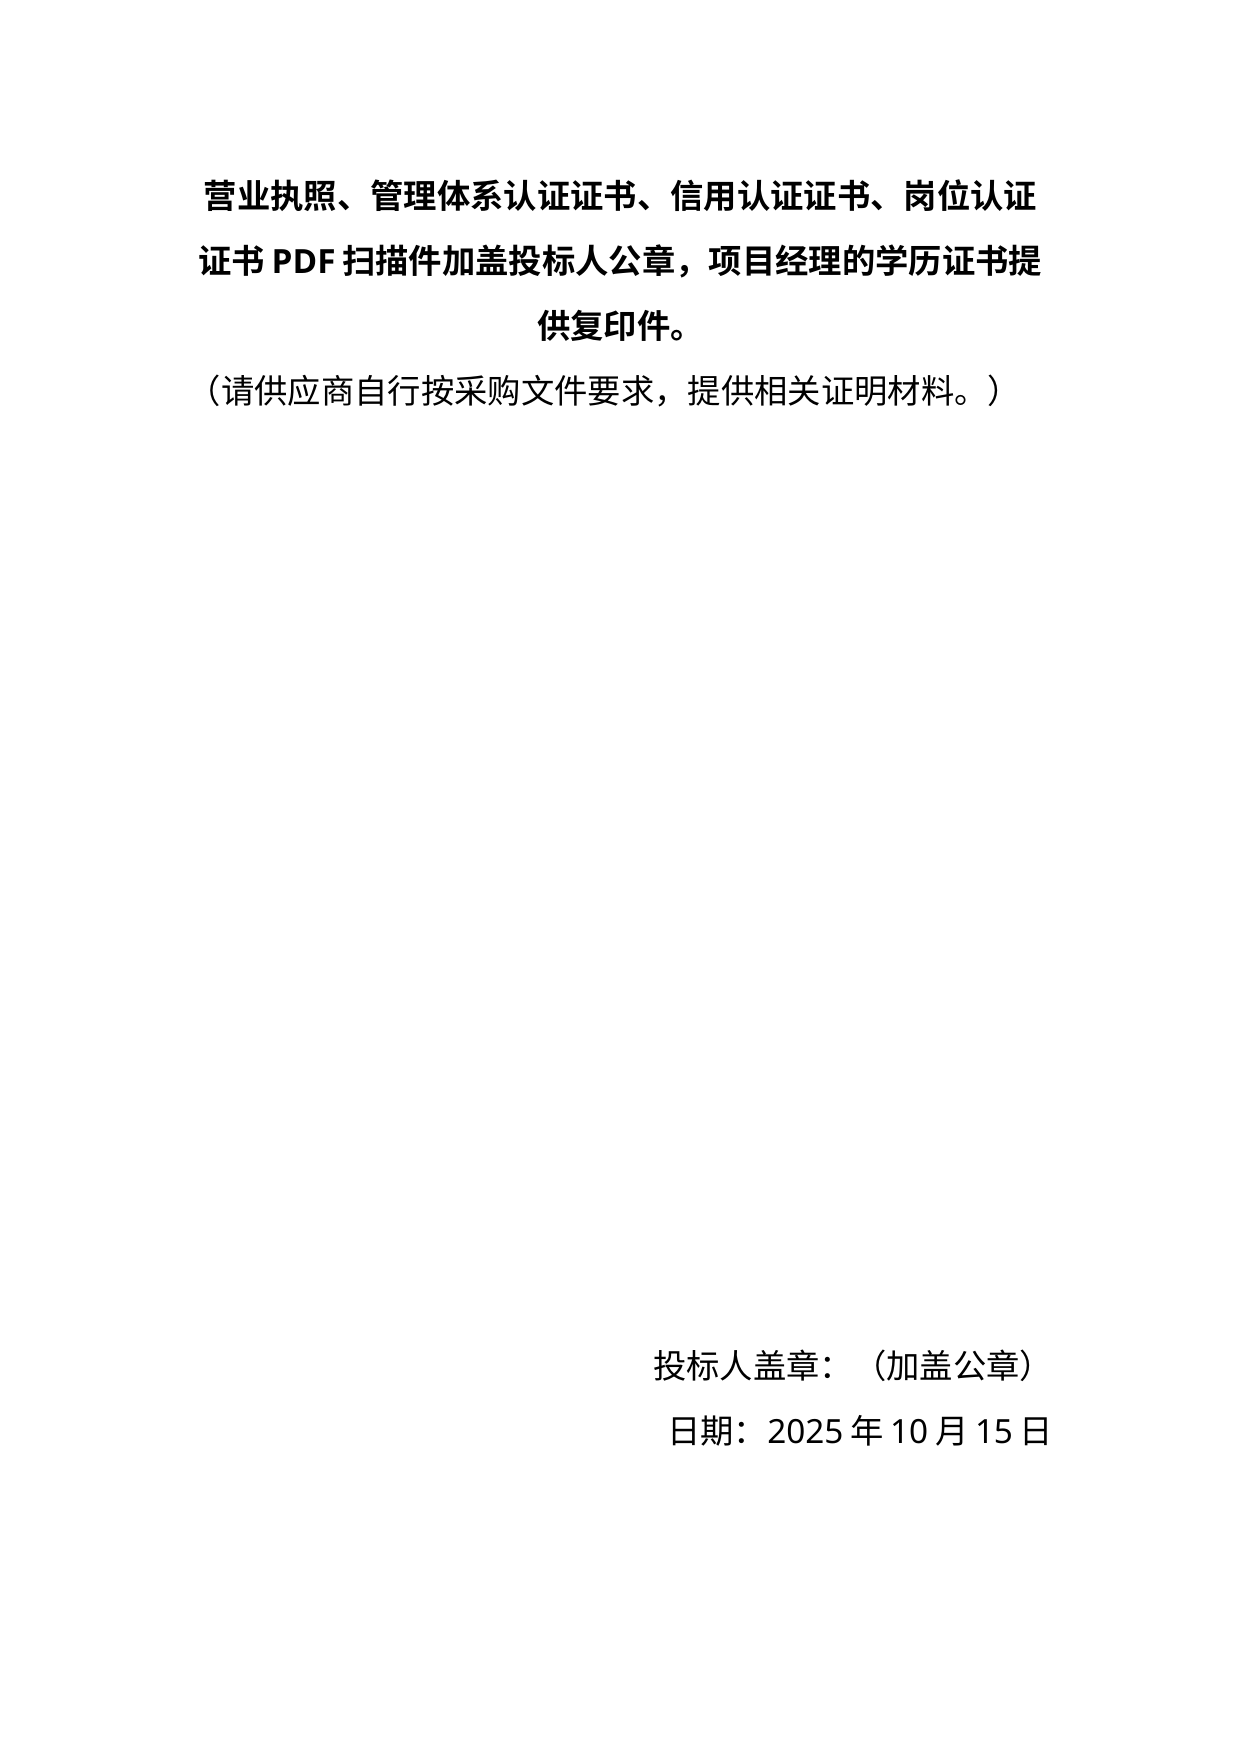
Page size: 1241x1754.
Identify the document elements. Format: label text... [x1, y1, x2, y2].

subtitle 日期：2025年10月15日 [187, 1397, 1053, 1462]
text 营业执照、管理体系认证证书、信用认证证书、岗位认证证书PDF扫描件加盖投标人公章，项目经理的学历证书提供复印件。 [187, 162, 1053, 357]
text （请供应商自行按采购文件要求，提供相关证明材料。） [187, 357, 1053, 422]
subtitle 投标人盖章：（加盖公章） [187, 1332, 1053, 1397]
